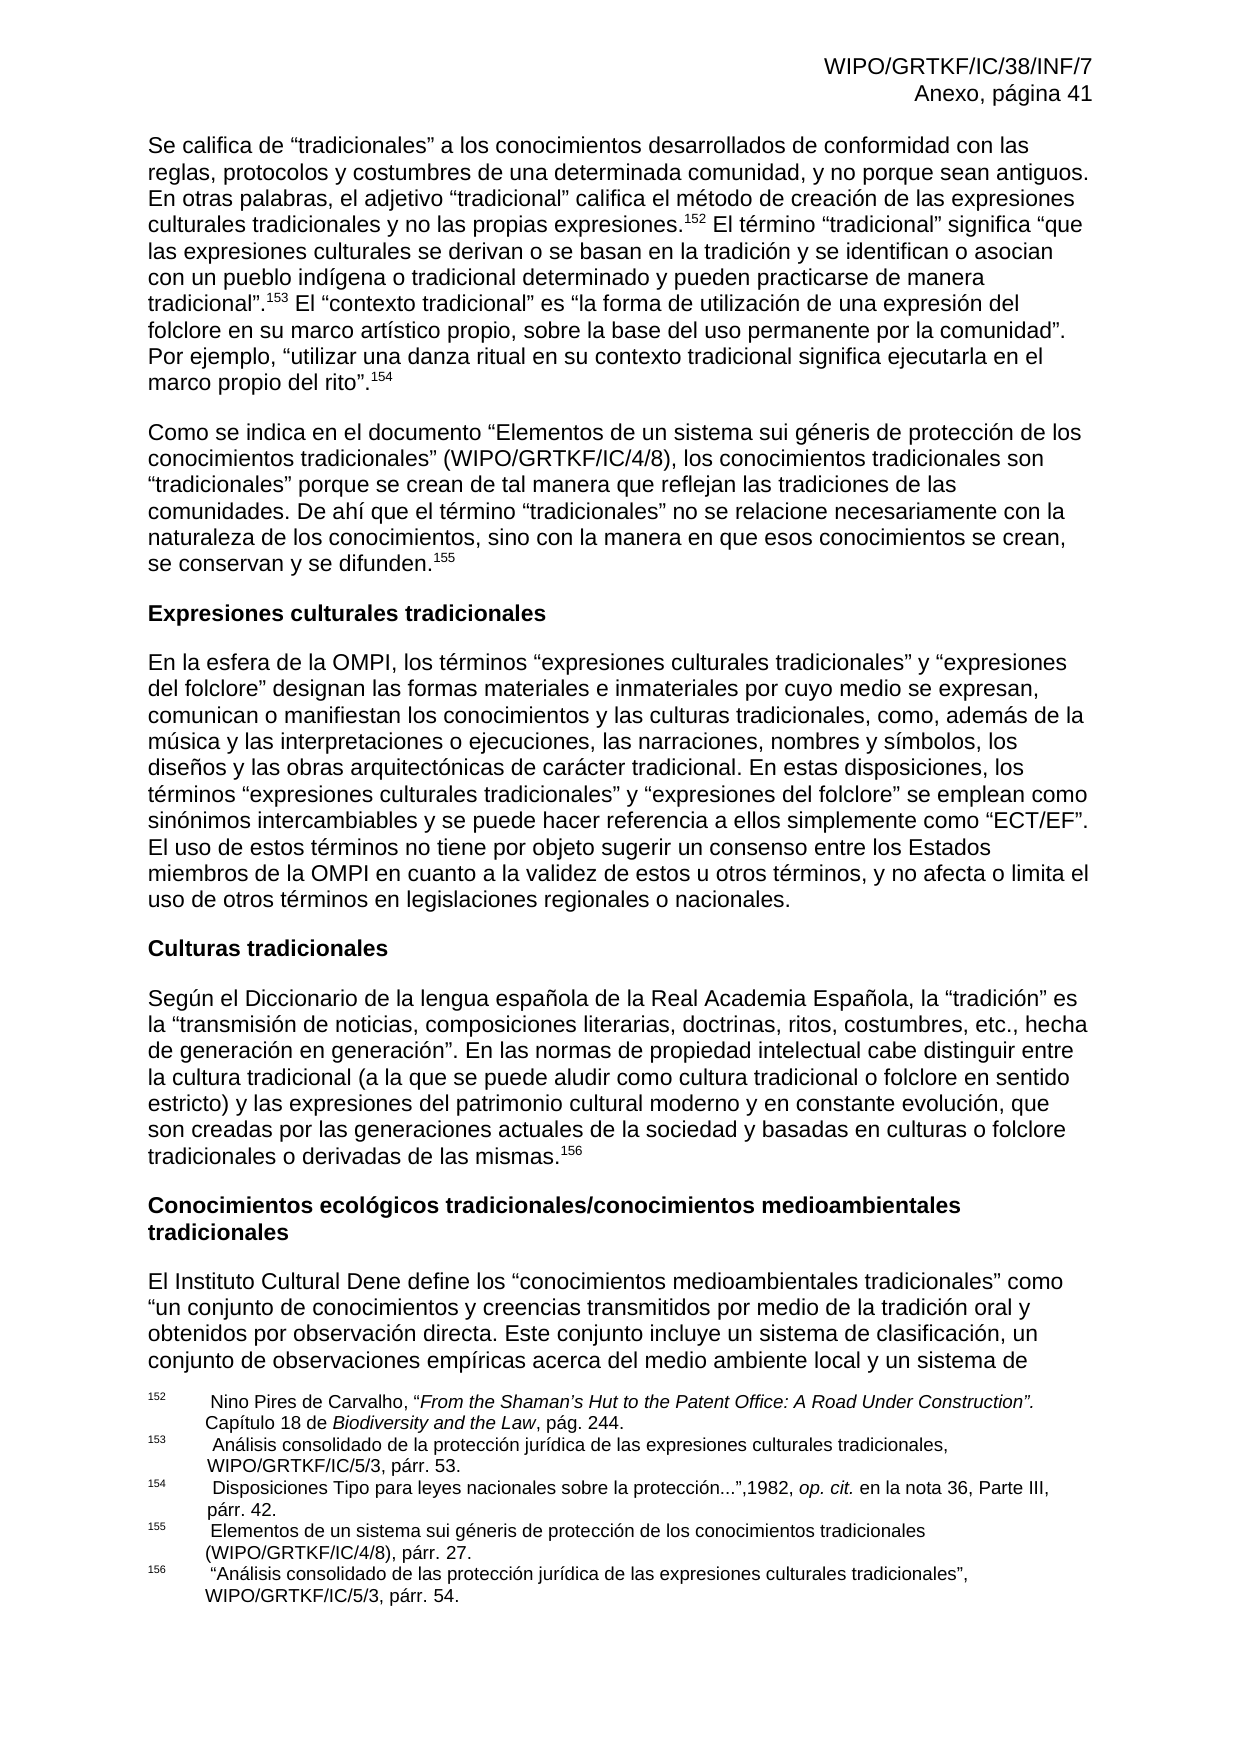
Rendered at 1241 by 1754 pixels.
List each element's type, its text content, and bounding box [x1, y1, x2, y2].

list Se califica de “tradicionales” a los conocimientos desarrollados de conformidad con las reglas, protocolos y costumbres de una determinada comunidad, y no porque sean antiguos. En otras palabras, el adjetivo “tradicional” califica el método de creación de las expresiones culturales tradicionales y no las propias expresiones. El término “tradicional” significa “que las expresiones culturales se derivan o se basan en la tradición y se identifican o asocian con un pueblo indígena o tradicional determinado y pueden practicarse de manera tradicional”. El “contexto tradicional” es “la forma de utilización de una expresión del folclore en su marco artístico propio, sobre la base del uso permanente por la comunidad”. Por ejemplo, “utilizar una danza ritual en su contexto tradicional significa ejecutarla en el marco propio del rito”. [148, 132, 1092, 396]
list Culturas tradicionales [148, 935, 1092, 962]
list Según el Diccionario de la lengua española de la Real Academia Española, la “tradición” es la “transmisión de noticias, composiciones literarias, doctrinas, ritos, costumbres, etc., hecha de generación en generación”. En las normas de propiedad intelectual cabe distinguir entre la cultura tradicional (a la que se puede aludir como cultura tradicional o folclore en sentido estricto) y las expresiones del patrimonio cultural moderno y en constante evolución, que son creadas por las generaciones actuales de la sociedad y basadas en culturas o folclore tradicionales o derivadas de las mismas. [148, 985, 1092, 1169]
list Como se indica en el documento “Elementos de un sistema sui géneris de protección de los conocimientos tradicionales” (WIPO/GRTKF/IC/4/8), los conocimientos tradicionales son “tradicionales” porque se crean de tal manera que reflejan las tradiciones de las comunidades. De ahí que el término “tradicionales” no se relacione necesariamente con la naturaleza de los conocimientos, sino con la manera en que esos conocimientos se crean, se conservan y se difunden. [148, 419, 1092, 577]
list Expresiones culturales tradicionales [148, 600, 1092, 626]
list Conocimientos ecológicos tradicionales/conocimientos medioambientales tradicionales [148, 1192, 1092, 1245]
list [148, 1268, 1092, 1373]
list En la esfera de la OMPI, los términos “expresiones culturales tradicionales” y “expresiones del folclore” designan las formas materiales e inmateriales por cuyo medio se expresan, comunican o manifiestan los conocimientos y las culturas tradicionales, como, además de la música y las interpretaciones o ejecuciones, las narraciones, nombres y símbolos, los diseños y las obras arquitectónicas de carácter tradicional. En estas disposiciones, los términos “expresiones culturales tradicionales” y “expresiones del folclore” se emplean como sinónimos intercambiables y se puede hacer referencia a ellos simplemente como “ECT/EF”. El uso de estos términos no tiene por objeto sugerir un consenso entre los Estados miembros de la OMPI en cuanto a la validez de estos u otros términos, y no afecta o limita el uso de otros términos en legislaciones regionales o nacionales. [148, 649, 1092, 912]
